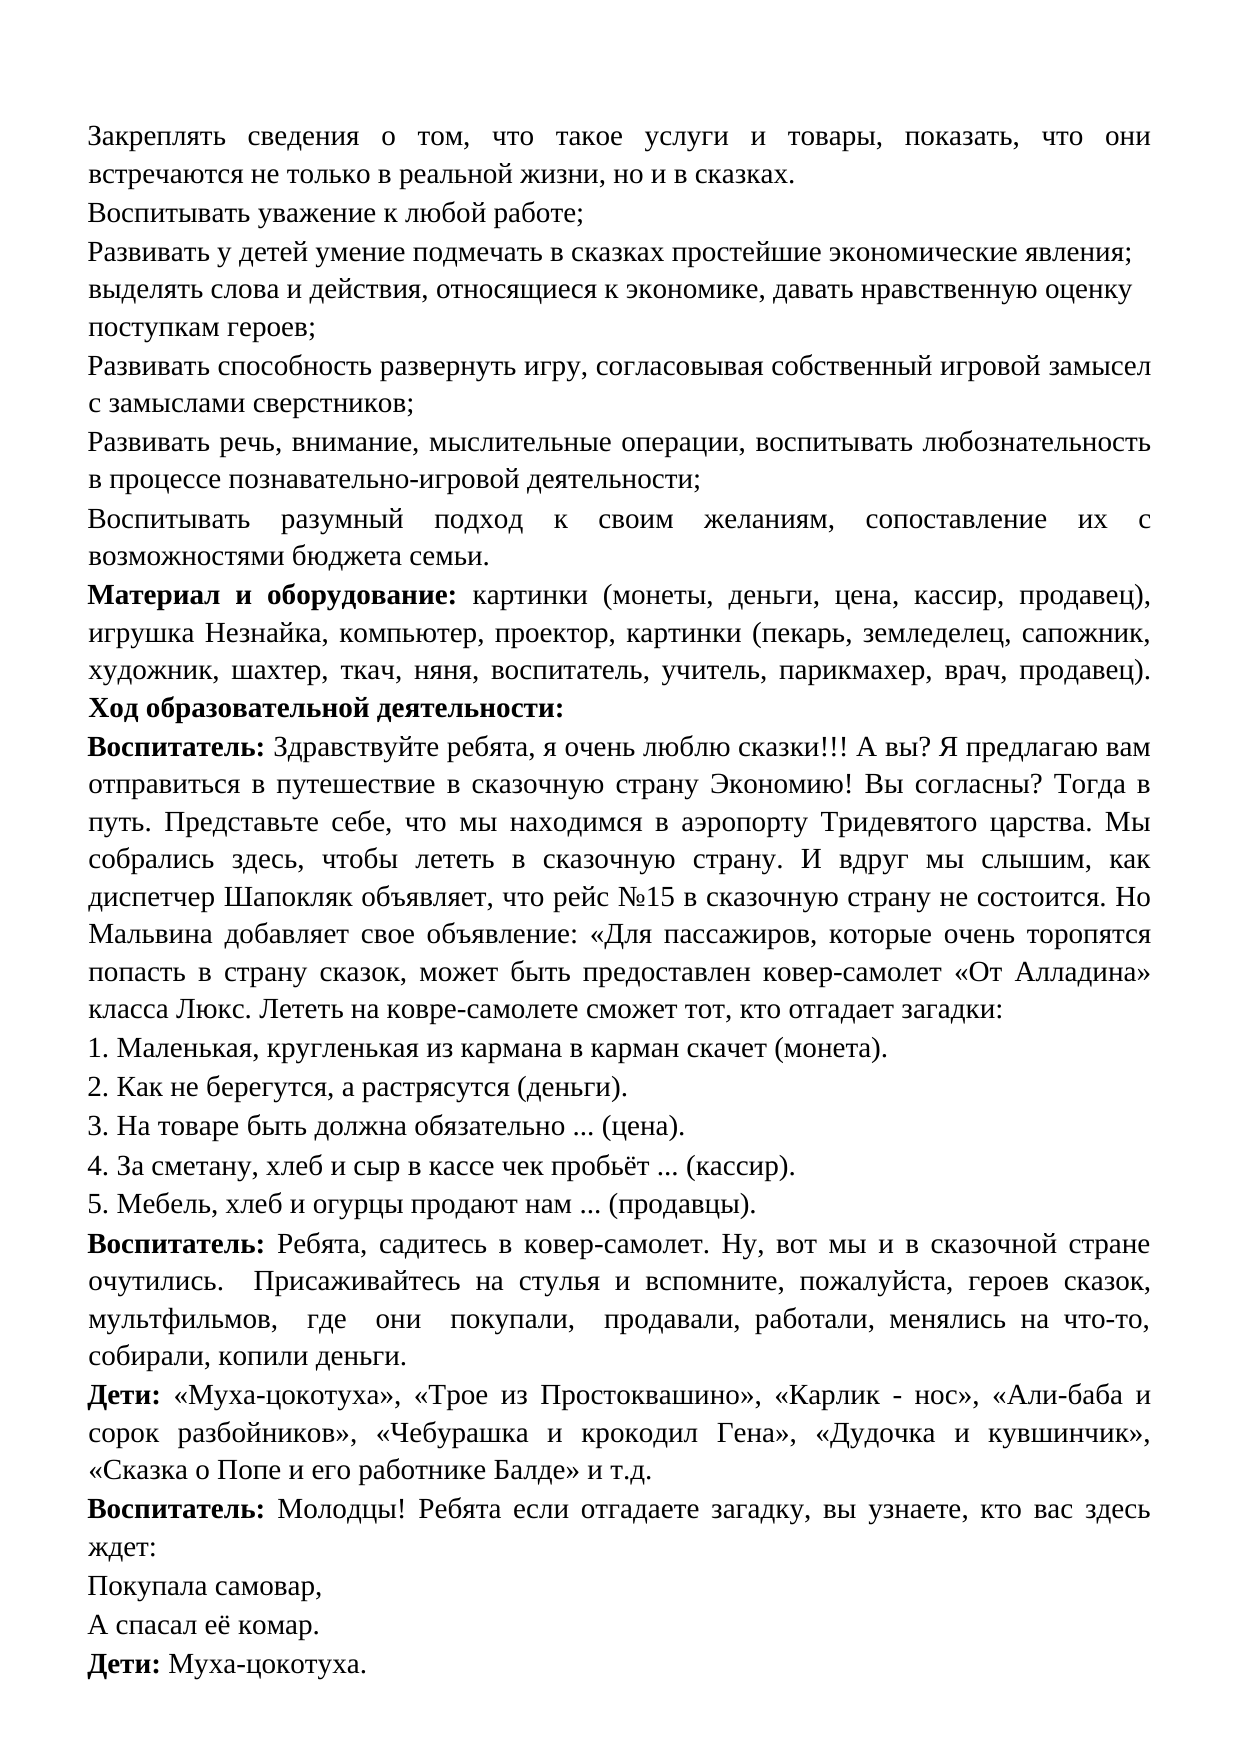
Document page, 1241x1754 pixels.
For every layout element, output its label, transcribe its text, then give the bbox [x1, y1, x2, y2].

text Воспитатель: Здравствуйте ребята, я очень люблю сказки!!! А вы? Я предлагаю вам отправиться в путешествие в сказочную страну Экономию! Вы согласны? Тогда в путь. Представьте себе, что мы находимся в аэропорту Тридевятого царства. Мы собрались здесь, чтобы лететь в сказочную страну. И вдруг мы слышим, как диспетчер Шапокляк объявляет, что рейс №15 в сказочную страну не состоится. Но Мальвина добавляет свое объявление: «Для пассажиров, которые очень торопятся попасть в страну сказок, может быть предоставлен ковер-самолет «От Алладина» класса Люкс. Лететь на ковре-самолете сможет тот, кто отгадает загадки: [87, 729, 1152, 1025]
text Развивать речь, внимание, мыслительные операции, воспитывать любознательность в процессе познавательно-игровой деятельности; [87, 424, 1152, 495]
text Воспитывать уважение к любой работе; [87, 195, 1152, 228]
text А спасал её комар. [87, 1607, 1152, 1641]
list На товаре быть должна обязательно ... (цена). [87, 1108, 1152, 1142]
text Дети: «Муха-цокотуха», «Трое из Простоквашино», «Карлик - нос», «Али-баба и сорок разбойников», «Чебурашка и крокодил Гена», «Дудочка и кувшинчик», «Сказка о Попе и его работнике Балде» и т.д. [87, 1377, 1152, 1486]
text Воспитывать разумный подход к своим желаниям, сопоставление их с возможностями бюджета семьи. [87, 501, 1152, 572]
list За сметану, хлеб и сыр в кассе чек пробьёт ... (кассир). [87, 1148, 1152, 1181]
text Материал и оборудование: картинки (монеты, деньги, цена, кассир, продавец), игрушка Незнайка, компьютер, проектор, картинки (пекарь, земледелец, сапожник, художник, шахтер, ткач, няня, воспитатель, учитель, парикмахер, врач, продавец). Ход образовательной деятельности: [87, 577, 1152, 723]
list Как не берегутся, а растрясутся (деньги). [87, 1069, 1152, 1103]
text Воспитатель: Ребята, садитесь в ковер-самолет. Ну, вот мы и в сказочной стране очутились. Присаживайтесь на стулья и вспомните, пожалуйста, героев сказок, мультфильмов, где они покупали, продавали, работали, менялись на что-то, собирали, копили деньги. [87, 1226, 1152, 1372]
text Покупала самовар, [87, 1568, 1152, 1601]
list Мебель, хлеб и огурцы продают нам ... (продавцы). [87, 1187, 1152, 1220]
text Развивать у детей умение подмечать в сказках простейшие экономические явления; выделять слова и действия, относящиеся к экономике, давать нравственную оценку поступкам героев; [87, 234, 1152, 342]
text Дети: Муха-цокотуха. [87, 1646, 1152, 1679]
text Развивать способность развернуть игру, согласовывая собственный игровой замысел с замыслами сверстников; [87, 348, 1152, 419]
list Маленькая, кругленькая из кармана в карман скачет (монета). [87, 1030, 1152, 1064]
text Воспитатель: Молодцы! Ребята если отгадаете загадку, вы узнаете, кто вас здесь ждет: [87, 1491, 1152, 1562]
text Закреплять сведения о том, что такое услуги и товары, показать, что они встречаются не только в реальной жизни, но и в сказках. [87, 118, 1152, 189]
